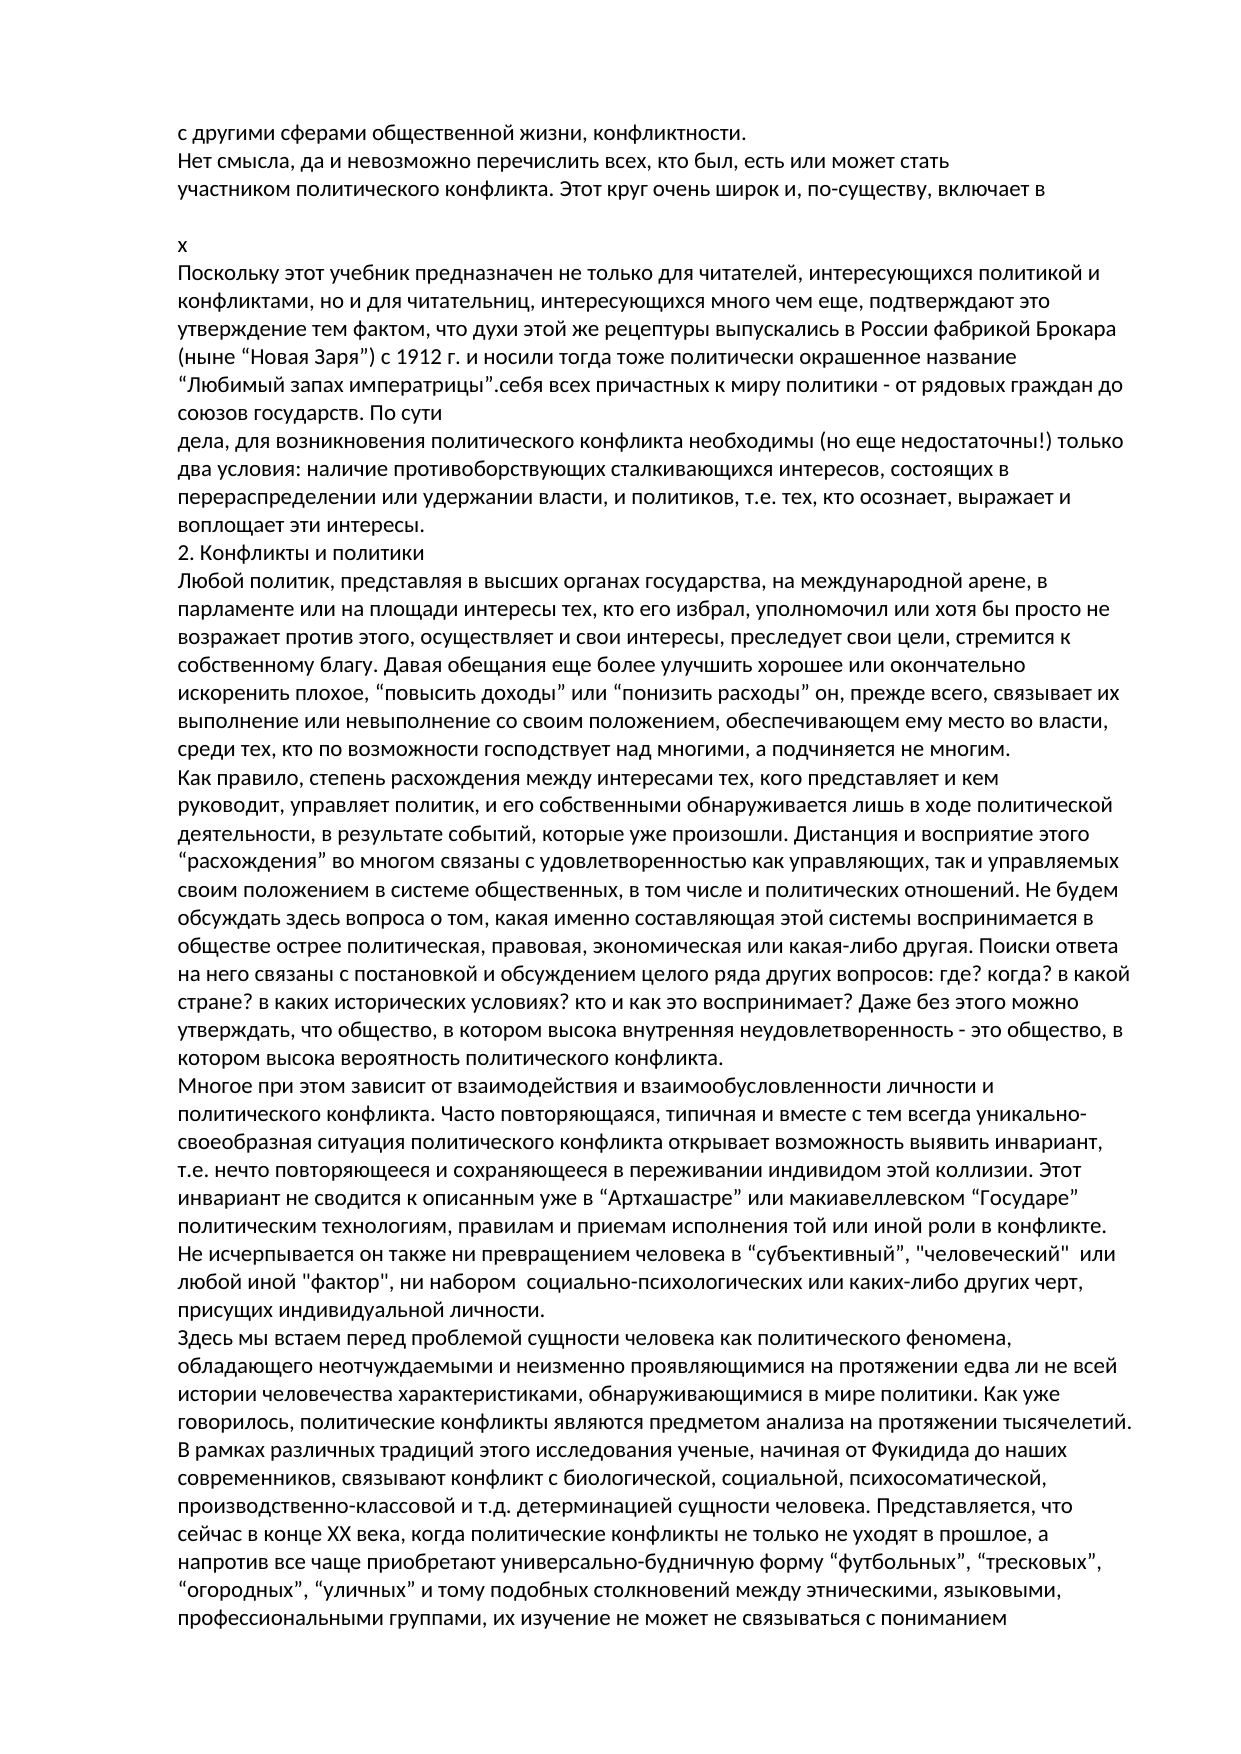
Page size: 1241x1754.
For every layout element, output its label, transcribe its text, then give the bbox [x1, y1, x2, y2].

text дела, для возникновения политического конфликта необходимы (но еще недостаточны!) только [177, 426, 1152, 454]
text напротив все чаще приобретают универсально-будничную форму “футбольных”, “тресковых”, [177, 1547, 1152, 1575]
text “Любимый запах императрицы”.себя всех причастных к миру политики - от рядовых граждан до союзов государств. По сути [177, 370, 1152, 426]
text утверждение тем фактом, что духи этой же рецептуры выпускались в России фабрикой Брокара [177, 314, 1152, 342]
text инвариант не сводится к описанным уже в “Артхашастре” или макиавеллевском “Государе” [177, 1183, 1152, 1211]
text Нет смысла, да и невозможно перечислить всех, кто был, есть или может стать [177, 146, 1152, 174]
text два условия: наличие противоборствующих сталкивающихся интересов, состоящих в [177, 454, 1152, 482]
text политического конфликта. Часто повторяющаяся, типичная и вместе с тем всегда уникально- [177, 1099, 1152, 1127]
text своеобразная ситуация политического конфликта открывает возможность выявить инвариант, [177, 1127, 1152, 1155]
text парламенте или на площади интересы тех, кто его избрал, уполномочил или хотя бы просто не [177, 594, 1152, 622]
text участником политического конфликта. Этот круг очень широк и, по-существу, включает в [177, 174, 1152, 202]
text (ныне “Новая Заря”) с 1912 г. и носили тогда тоже политически окрашенное название [177, 342, 1152, 370]
text говорилось, политические конфликты являются предметом анализа на протяжении тысячелетий. [177, 1407, 1152, 1435]
text истории человечества характеристиками, обнаруживающимися в мире политики. Как уже [177, 1379, 1152, 1407]
text руководит, управляет политик, и его собственными обнаруживается лишь в ходе политической [177, 791, 1152, 819]
text деятельности, в результате событий, которые уже произошли. Дистанция и восприятие этого [177, 819, 1152, 847]
text 2. Конфликты и политики [177, 538, 1152, 566]
text обладающего неотчуждаемыми и неизменно проявляющимися на протяжении едва ли не всей [177, 1351, 1152, 1379]
text воплощает эти интересы. [177, 510, 1152, 538]
text обсуждать здесь вопроса о том, какая именно составляющая этой системы воспринимается в [177, 903, 1152, 931]
text на него связаны с постановкой и обсуждением целого ряда других вопросов: где? когда? в какой [177, 959, 1152, 987]
text утверждать, что общество, в котором высока внутренняя неудовлетворенность - это общество, в [177, 1015, 1152, 1043]
text конфликтами, но и для читательниц, интересующихся много чем еще, подтверждают это [177, 286, 1152, 314]
text Как правило, степень расхождения между интересами тех, кого представляет и кем [177, 763, 1152, 791]
text Здесь мы встаем перед проблемой сущности человека как политического феномена, [177, 1323, 1152, 1351]
text перераспределении или удержании власти, и политиков, т.е. тех, кто осознает, выражает и [177, 482, 1152, 510]
text т.е. нечто повторяющееся и сохраняющееся в переживании индивидом этой коллизии. Этот [177, 1155, 1152, 1183]
text производственно-классовой и т.д. детерминацией сущности человека. Представляется, что [177, 1491, 1152, 1519]
text Поскольку этот учебник предназначен не только для читателей, интересующихся политикой и [177, 258, 1152, 286]
text современников, связывают конфликт с биологической, социальной, психосоматической, [177, 1463, 1152, 1491]
text искоренить плохое, “повысить доходы” или “понизить расходы” он, прежде всего, связывает их [177, 678, 1152, 707]
text возражает против этого, осуществляет и свои интересы, преследует свои цели, стремится к [177, 622, 1152, 651]
text х [177, 230, 1152, 258]
text политическим технологиям, правилам и приемам исполнения той или иной роли в конфликте. [177, 1211, 1152, 1239]
text “огородных”, “уличных” и тому подобных столкновений между этническими, языковыми, [177, 1575, 1152, 1603]
text стране? в каких исторических условиях? кто и как это воспринимает? Даже без этого можно [177, 987, 1152, 1015]
text собственному благу. Давая обещания еще более улучшить хорошее или окончательно [177, 651, 1152, 678]
text Многое при этом зависит от взаимодействия и взаимообусловленности личности и [177, 1071, 1152, 1099]
text “расхождения” во многом связаны с удовлетворенностью как управляющих, так и управляемых [177, 847, 1152, 875]
text В рамках различных традиций этого исследования ученые, начиная от Фукидида до наших [177, 1435, 1152, 1463]
text любой иной "фактор", ни набором социально-психологических или каких-либо других черт, [177, 1267, 1152, 1295]
text Любой политик, представляя в высших органах государства, на международной арене, в [177, 566, 1152, 594]
text выполнение или невыполнение со своим положением, обеспечивающем ему место во власти, [177, 707, 1152, 734]
text обществе острее политическая, правовая, экономическая или какая-либо другая. Поиски ответа [177, 931, 1152, 959]
text среди тех, кто по возможности господствует над многими, а подчиняется не многим. [177, 734, 1152, 763]
text профессиональными группами, их изучение не может не связываться с пониманием [177, 1603, 1152, 1631]
text котором высока вероятность политического конфликта. [177, 1043, 1152, 1071]
text своим положением в системе общественных, в том числе и политических отношений. Не будем [177, 875, 1152, 903]
text Не исчерпывается он также ни превращением человека в “субъективный”, "человеческий" или [177, 1239, 1152, 1267]
text присущих индивидуальной личности. [177, 1295, 1152, 1323]
text с другими сферами общественной жизни, конфликтности. [177, 118, 1152, 146]
text сейчас в конце ХХ века, когда политические конфликты не только не уходят в прошлое, а [177, 1519, 1152, 1547]
